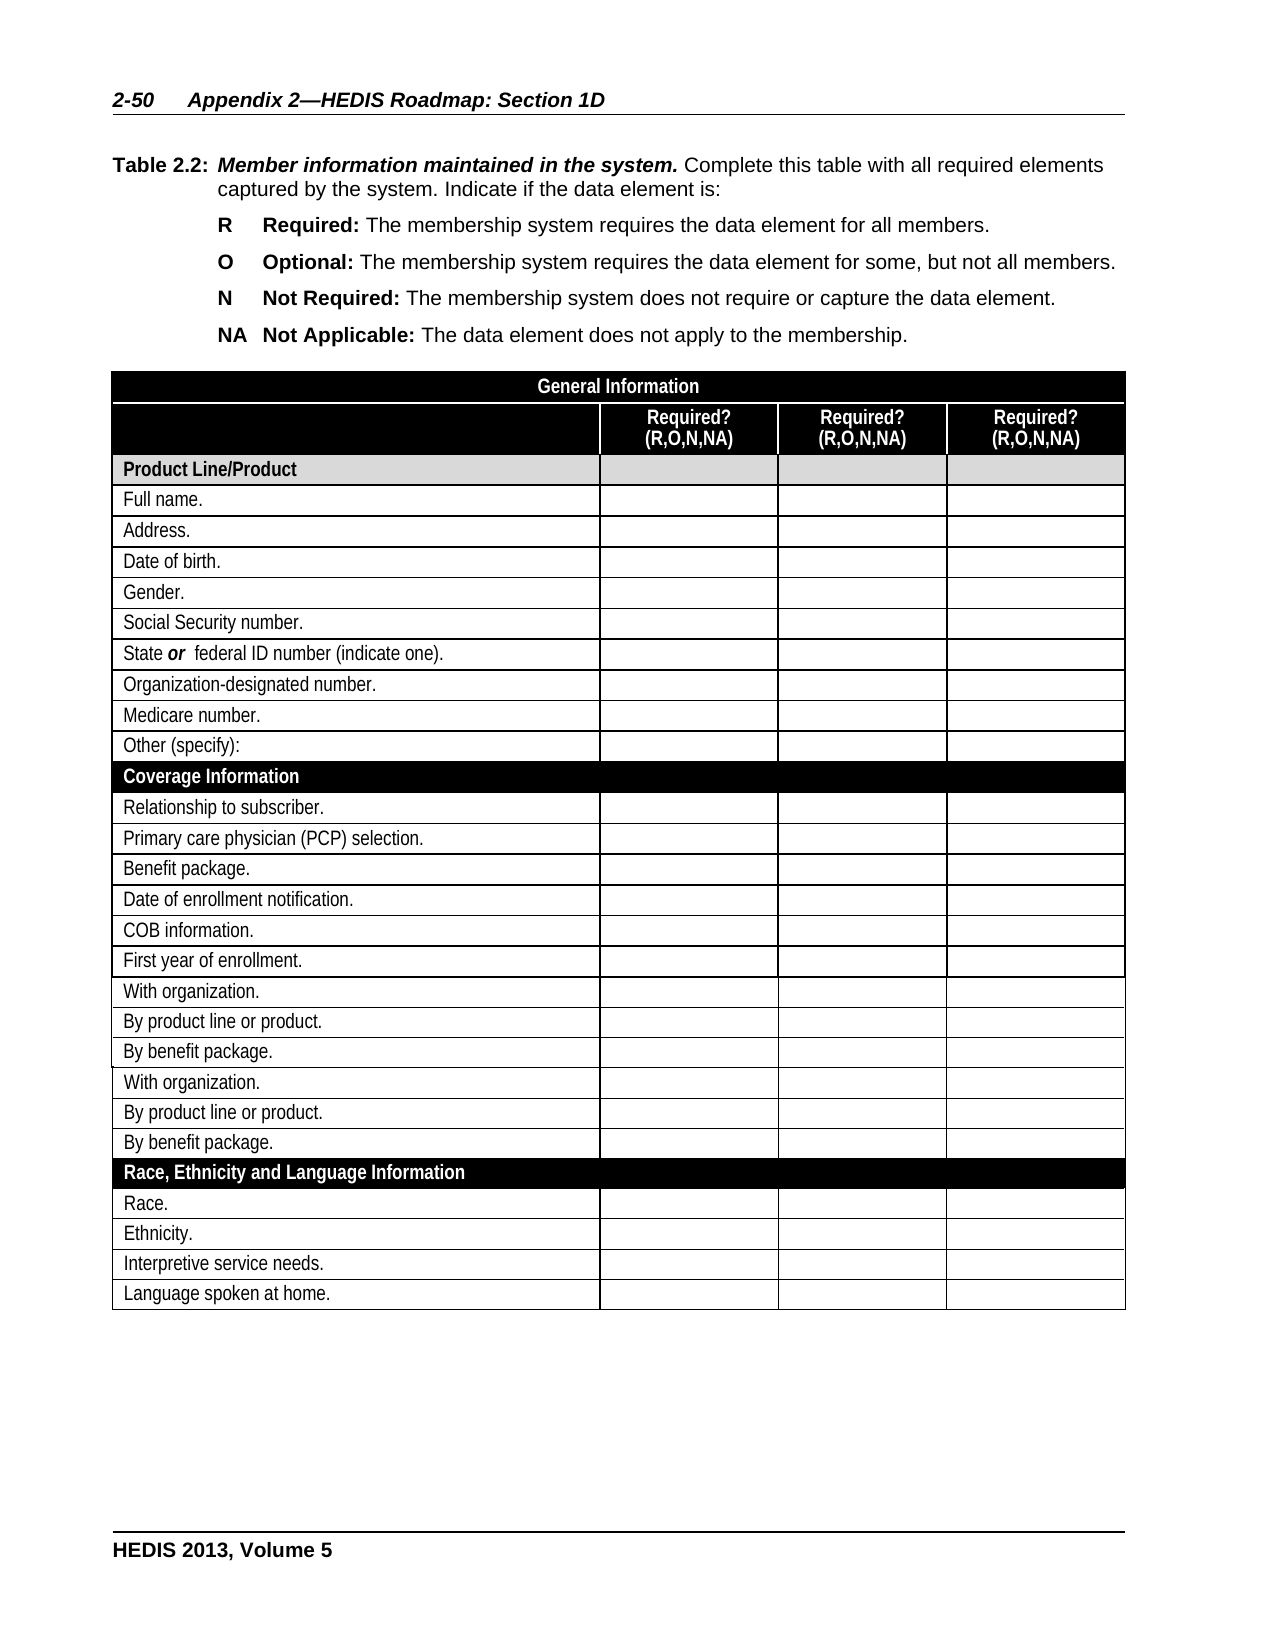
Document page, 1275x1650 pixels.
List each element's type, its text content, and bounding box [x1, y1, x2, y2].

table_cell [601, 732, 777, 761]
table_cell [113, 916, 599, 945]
text N Not Required: The membership system does not require or capture the data element. [217, 286, 1125, 310]
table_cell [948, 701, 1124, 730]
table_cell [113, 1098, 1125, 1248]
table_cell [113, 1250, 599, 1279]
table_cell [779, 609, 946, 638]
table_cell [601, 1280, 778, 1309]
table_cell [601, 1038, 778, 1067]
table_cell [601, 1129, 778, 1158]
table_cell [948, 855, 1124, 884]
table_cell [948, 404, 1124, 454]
text NA Not Applicable: The data element does not apply to the membership. [217, 322, 1125, 346]
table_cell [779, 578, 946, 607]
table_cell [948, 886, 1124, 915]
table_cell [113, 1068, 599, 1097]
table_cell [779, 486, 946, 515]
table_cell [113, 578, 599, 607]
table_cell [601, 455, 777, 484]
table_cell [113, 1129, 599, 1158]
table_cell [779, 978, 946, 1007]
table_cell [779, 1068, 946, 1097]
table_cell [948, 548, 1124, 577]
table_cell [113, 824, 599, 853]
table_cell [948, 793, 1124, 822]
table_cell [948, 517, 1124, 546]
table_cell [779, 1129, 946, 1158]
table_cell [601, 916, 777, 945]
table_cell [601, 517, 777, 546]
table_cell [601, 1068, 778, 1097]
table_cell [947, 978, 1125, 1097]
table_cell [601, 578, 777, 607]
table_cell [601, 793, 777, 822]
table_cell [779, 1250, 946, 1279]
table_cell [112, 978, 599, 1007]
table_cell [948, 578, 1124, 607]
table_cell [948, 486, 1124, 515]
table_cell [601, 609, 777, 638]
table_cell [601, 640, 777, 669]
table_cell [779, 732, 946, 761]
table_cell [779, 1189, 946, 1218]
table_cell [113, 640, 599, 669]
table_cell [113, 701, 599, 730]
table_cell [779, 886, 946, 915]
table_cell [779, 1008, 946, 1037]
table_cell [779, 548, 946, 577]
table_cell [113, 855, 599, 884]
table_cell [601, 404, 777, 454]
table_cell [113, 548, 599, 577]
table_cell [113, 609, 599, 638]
text O Optional: The membership system requires the data element for some, but not all members. [217, 249, 1125, 273]
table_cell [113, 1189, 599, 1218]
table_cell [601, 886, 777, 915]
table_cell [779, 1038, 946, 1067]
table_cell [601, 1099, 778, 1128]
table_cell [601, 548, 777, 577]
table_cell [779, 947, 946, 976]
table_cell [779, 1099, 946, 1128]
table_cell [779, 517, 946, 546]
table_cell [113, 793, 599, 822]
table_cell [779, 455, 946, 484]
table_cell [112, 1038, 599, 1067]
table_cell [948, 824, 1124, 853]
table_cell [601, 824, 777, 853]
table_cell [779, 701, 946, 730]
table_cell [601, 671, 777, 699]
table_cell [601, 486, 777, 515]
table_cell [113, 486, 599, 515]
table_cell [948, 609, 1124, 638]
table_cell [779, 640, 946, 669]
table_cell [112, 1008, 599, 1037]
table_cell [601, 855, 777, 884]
text Table 2.2: Member information maintained in the system. Complete this table with all required elements captured by the system. Indicate if the data element is: [112, 153, 1125, 201]
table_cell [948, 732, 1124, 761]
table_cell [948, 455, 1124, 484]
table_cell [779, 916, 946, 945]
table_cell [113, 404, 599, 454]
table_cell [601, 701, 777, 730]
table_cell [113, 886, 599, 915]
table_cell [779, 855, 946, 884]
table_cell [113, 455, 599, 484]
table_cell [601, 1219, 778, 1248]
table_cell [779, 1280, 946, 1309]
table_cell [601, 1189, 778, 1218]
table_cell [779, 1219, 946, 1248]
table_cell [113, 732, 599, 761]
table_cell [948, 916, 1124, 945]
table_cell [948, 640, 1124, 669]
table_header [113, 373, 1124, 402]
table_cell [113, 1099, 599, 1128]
text R Required: The membership system requires the data element for all members. [217, 213, 1125, 237]
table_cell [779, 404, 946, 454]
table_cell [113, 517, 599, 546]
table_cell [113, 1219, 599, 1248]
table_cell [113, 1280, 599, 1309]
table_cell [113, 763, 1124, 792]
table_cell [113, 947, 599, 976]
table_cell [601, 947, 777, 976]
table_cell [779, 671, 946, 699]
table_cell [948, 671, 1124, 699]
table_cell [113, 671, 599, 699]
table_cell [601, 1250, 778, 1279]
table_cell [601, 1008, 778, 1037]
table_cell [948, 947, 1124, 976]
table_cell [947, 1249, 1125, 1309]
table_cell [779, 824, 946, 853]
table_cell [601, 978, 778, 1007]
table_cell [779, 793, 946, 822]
